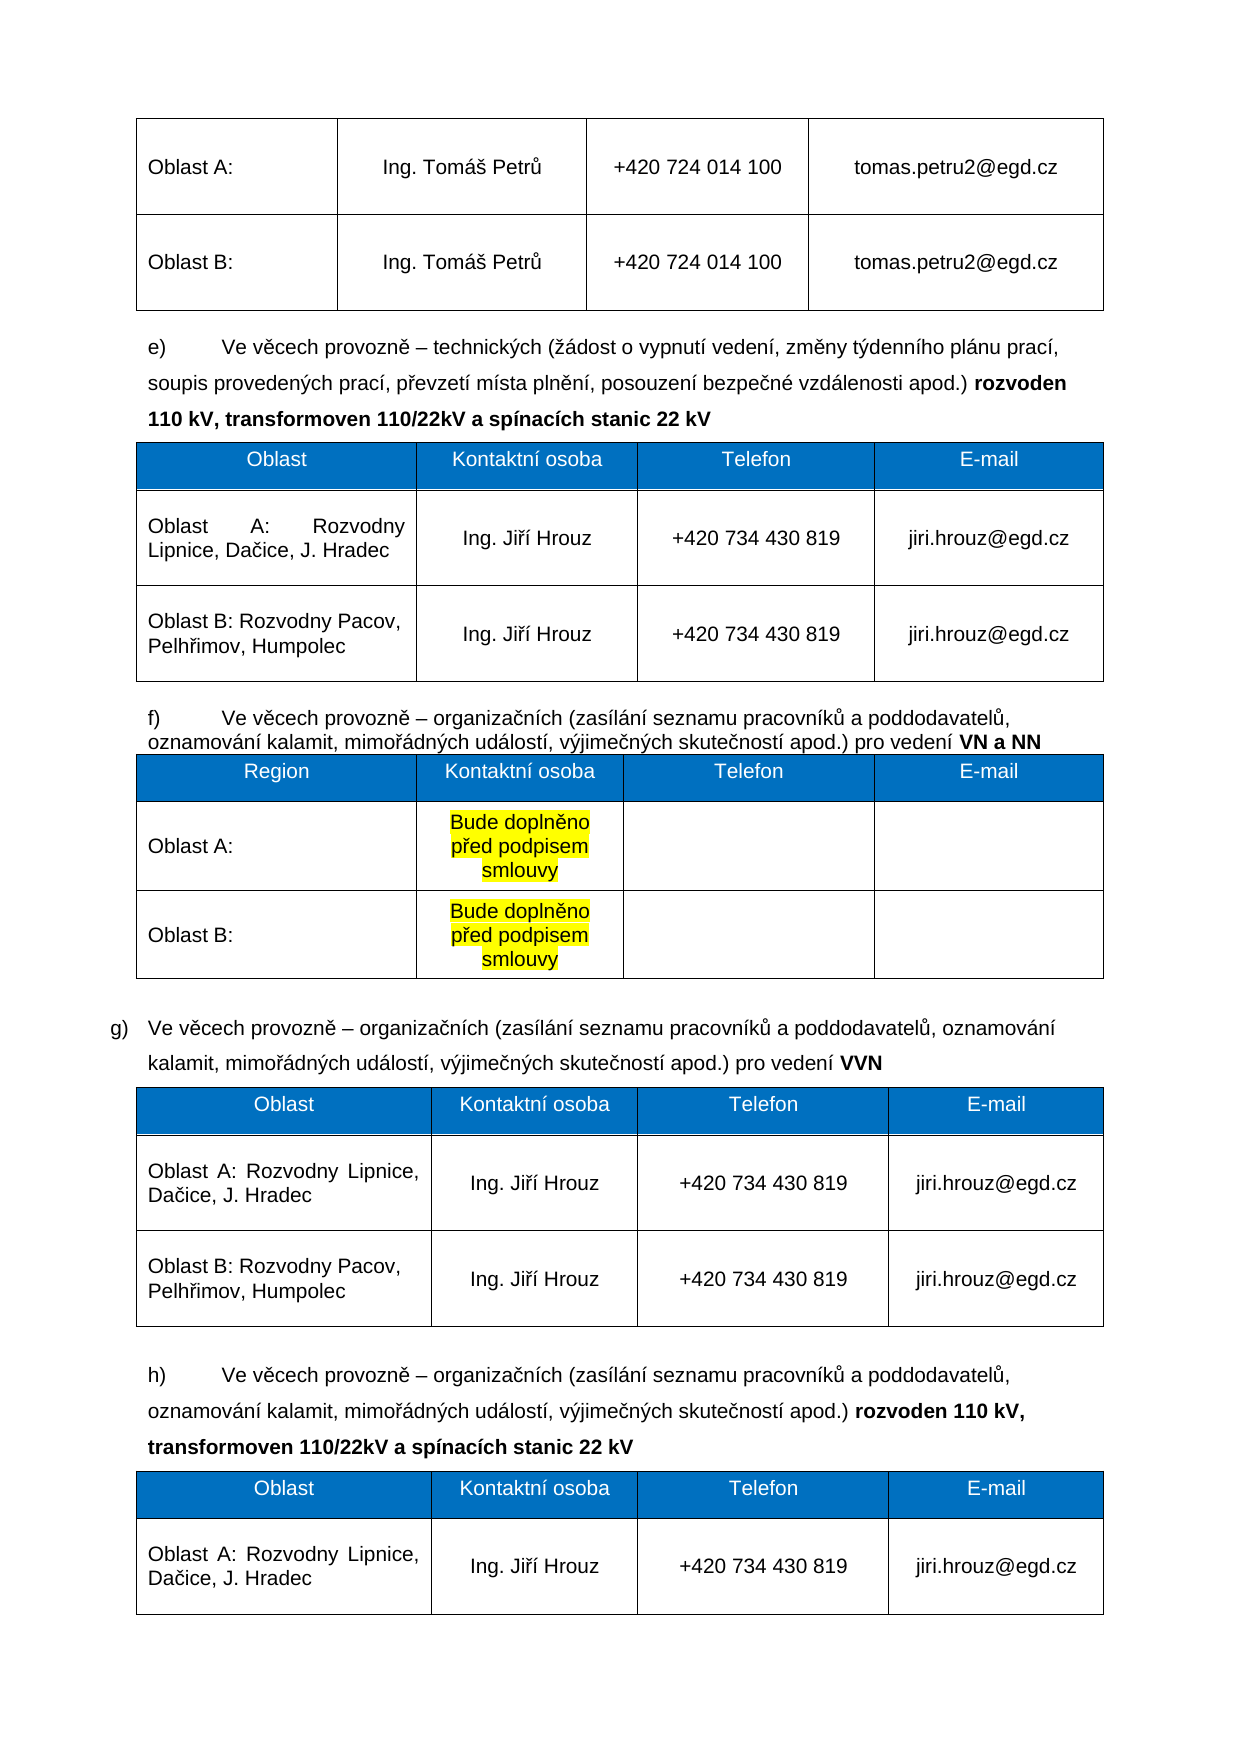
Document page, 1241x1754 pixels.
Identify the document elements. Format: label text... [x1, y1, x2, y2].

table_header Kontaktní osoba [432, 1088, 637, 1134]
table_cell Ing. Tomáš Petrů [338, 215, 586, 309]
table_cell Oblast B: [137, 891, 416, 978]
table_cell [875, 891, 1103, 978]
list Ve věcech provozně – technických (žádost o vypnutí vedení, změny týdenního plánu prací, soupis provedených prací, převzetí místa plnění, posouzení bezpečné vzdálenosti apod.) rozvoden 110 kV, transformoven 110/22kV a spínacích stanic 22 kV [148, 334, 1093, 430]
table_cell Bude doplněno před podpisem smlouvy [417, 891, 623, 978]
list Ve věcech provozně – organizačních (zasílání seznamu pracovníků a poddodavatelů, oznamování kalamit, mimořádných událostí, výjimečných skutečností apod.) pro vedení VVN [110, 1015, 1093, 1075]
table_cell Oblast A: Rozvodny Lipnice, Dačice, J. Hradec [137, 1519, 431, 1613]
table_cell Oblast B: Rozvodny Pacov, Pelhřimov, Humpolec [137, 586, 416, 681]
table_cell Ing. Jiří Hrouz [417, 491, 637, 585]
table_cell +420 724 014 100 [587, 119, 808, 214]
table_header E-mail [875, 755, 1103, 801]
table_cell Ing. Jiří Hrouz [432, 1136, 637, 1230]
table_cell jiri.hrouz@egd.cz [875, 586, 1103, 681]
table_header Oblast [137, 1088, 431, 1134]
table_header Region [137, 755, 416, 801]
table_header E-mail [889, 1088, 1103, 1134]
table_cell Ing. Jiří Hrouz [432, 1231, 637, 1326]
table_cell jiri.hrouz@egd.cz [889, 1136, 1103, 1230]
table_cell Oblast B: [137, 215, 337, 309]
table_cell [875, 802, 1103, 890]
table_cell +420 734 430 819 [638, 491, 874, 585]
table_header Telefon [638, 1088, 888, 1134]
table_cell Ing. Tomáš Petrů [338, 119, 586, 214]
table_cell +420 734 430 819 [638, 586, 874, 681]
table_header Kontaktní osoba [417, 443, 637, 489]
table_cell Ing. Jiří Hrouz [417, 586, 637, 681]
table_cell [624, 891, 874, 978]
list Ve věcech provozně – organizačních (zasílání seznamu pracovníků a poddodavatelů, oznamování kalamit, mimořádných událostí, výjimečných skutečností apod.) rozvoden 110 kV, transformoven 110/22kV a spínacích stanic 22 kV [148, 1363, 1093, 1458]
table_header Telefon [624, 755, 874, 801]
table_cell jiri.hrouz@egd.cz [889, 1519, 1103, 1613]
table_header E-mail [889, 1472, 1103, 1518]
table_cell Oblast A: [137, 119, 337, 214]
table_cell +420 734 430 819 [638, 1231, 888, 1326]
table_header Telefon [638, 443, 874, 489]
table_header Kontaktní osoba [432, 1472, 637, 1518]
list Ve věcech provozně – organizačních (zasílání seznamu pracovníků a poddodavatelů, oznamování kalamit, mimořádných událostí, výjimečných skutečností apod.) pro vedení VN a NN [148, 706, 1093, 754]
table_cell jiri.hrouz@egd.cz [875, 491, 1103, 585]
table_header E-mail [875, 443, 1103, 489]
table_cell jiri.hrouz@egd.cz [889, 1231, 1103, 1326]
table_cell tomas.petru2@egd.cz [809, 119, 1103, 214]
table_cell Oblast A: Rozvodny Lipnice, Dačice, J. Hradec [137, 1136, 431, 1230]
table_cell [624, 802, 874, 890]
table_cell Oblast A: Rozvodny Lipnice, Dačice, J. Hradec [137, 491, 416, 585]
table_cell +420 734 430 819 [638, 1519, 888, 1613]
table_cell +420 724 014 100 [587, 215, 808, 309]
table_cell Oblast B: Rozvodny Pacov, Pelhřimov, Humpolec [137, 1231, 431, 1326]
table_cell Ing. Jiří Hrouz [432, 1519, 637, 1613]
table_cell tomas.petru2@egd.cz [809, 215, 1103, 309]
table_header Kontaktní osoba [417, 755, 623, 801]
table_header Telefon [638, 1472, 888, 1518]
table_cell Bude doplněno před podpisem smlouvy [417, 802, 623, 890]
table_header Oblast [137, 443, 416, 489]
table_cell +420 734 430 819 [638, 1136, 888, 1230]
table_header Oblast [137, 1472, 431, 1518]
table_cell Oblast A: [137, 802, 416, 890]
